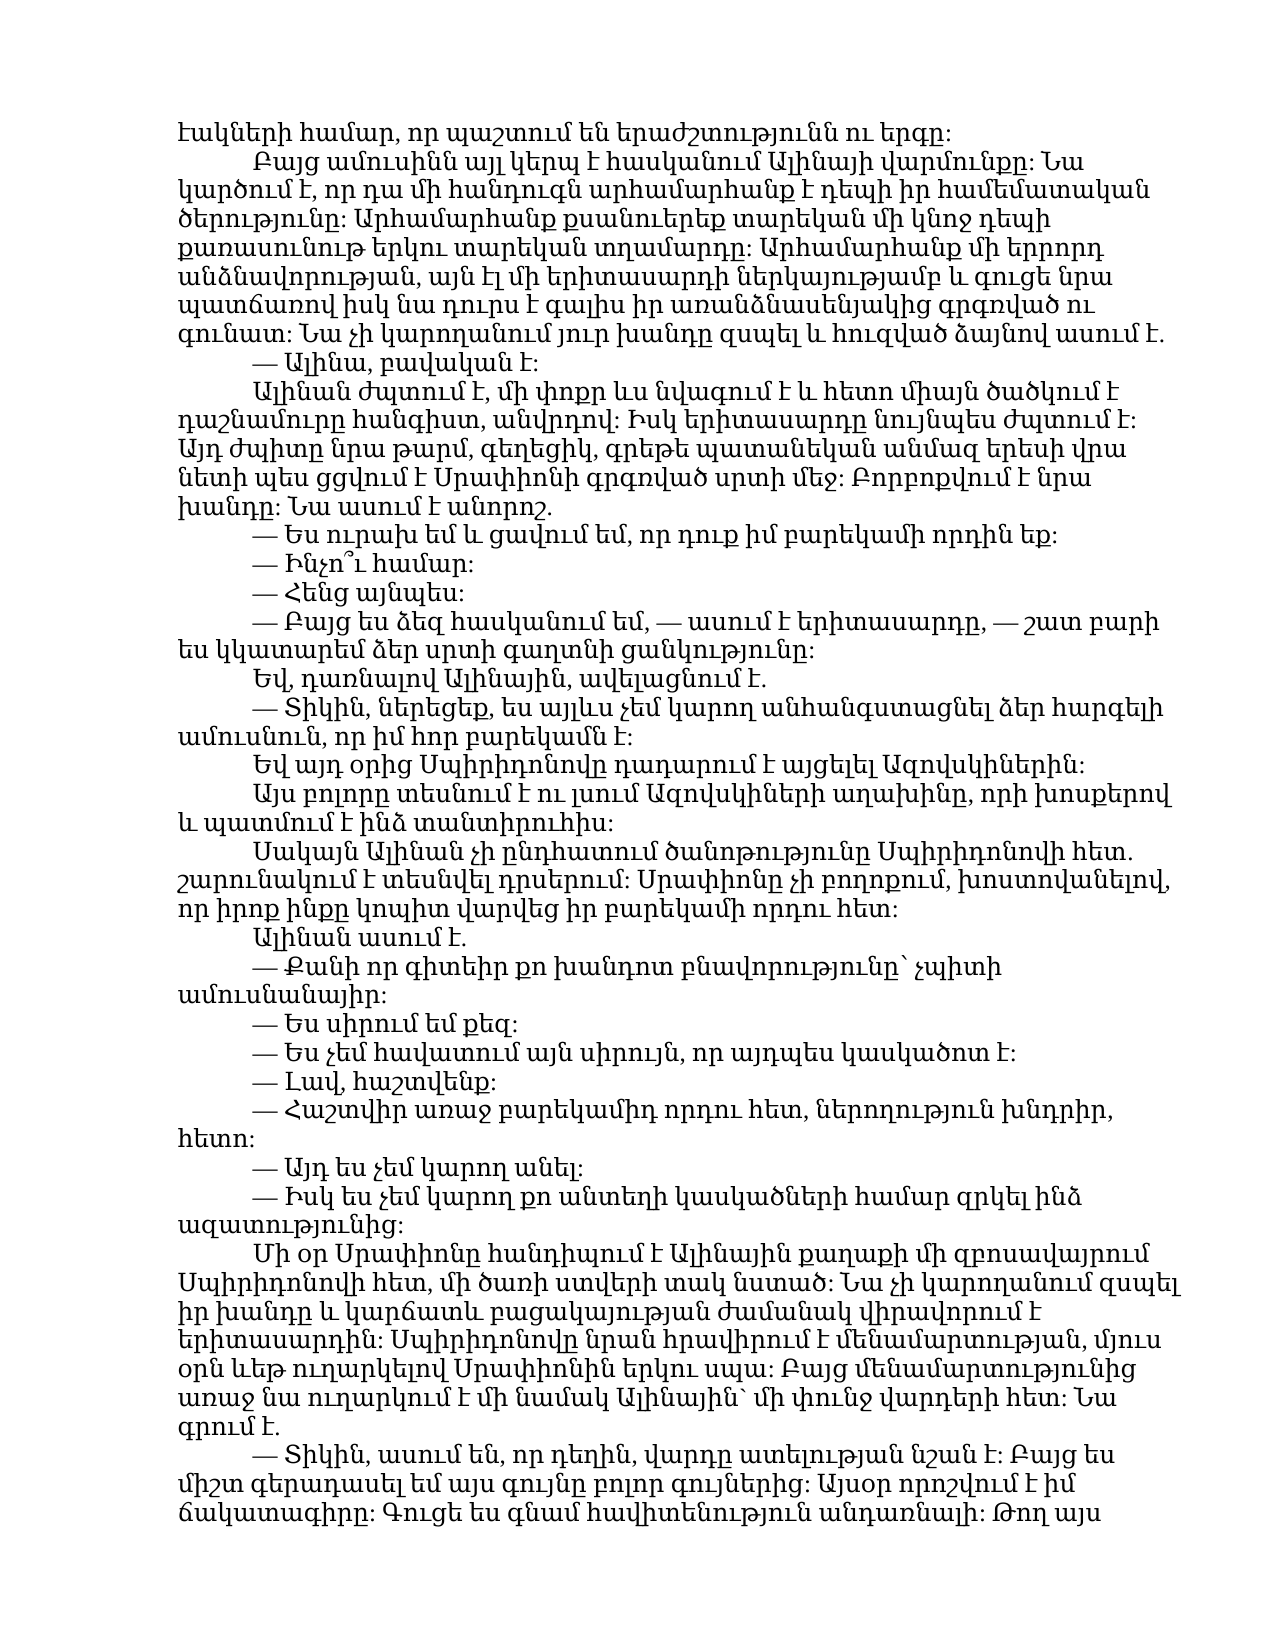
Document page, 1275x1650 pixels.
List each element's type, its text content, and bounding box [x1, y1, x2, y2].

text — Իսկ ես չեմ կարող քո անտեղի կասկածների համար զրկել ինձ ազատությունից: [177, 1182, 1186, 1239]
text — Այդ ես չեմ կարող անել: [177, 1153, 1186, 1182]
text Եվ, դառնալով Ալինային, ավելացնում է. [177, 664, 1186, 693]
text — Լավ, հաշտվենք: [177, 1067, 1186, 1096]
text — Քանի որ գիտեիր քո խանդոտ բնավորությունը՝ չպիտի ամուսնանայիր: [177, 952, 1186, 1009]
text — Հաշտվիր առաջ բարեկամիդ որդու հետ, ներողություն խնդրիր, հետո: [177, 1096, 1186, 1153]
text Այս բոլորը տեսնում է ու լսում Ազովսկիների աղախինը, որի խոսքերով և պատմում է ինձ տանտիրուհիս: [177, 779, 1186, 837]
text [177, 118, 1186, 147]
text Եվ այդ օրից Սպիրիդոնովը դադարում է այցելել Ազովսկիներին: [177, 751, 1186, 779]
text Բայց ամուսինն այլ կերպ է հասկանում Ալինայի վարմունքը: Նա կարծում է, որ դա մի հանդուգն արհամարհանք է դեպի իր համեմատական ծերությունը: Արհամարհանք քսանուերեք տարեկան մի կնոջ դեպի քառասունութ երկու տարեկան տղամարդը: Արհամարհանք մի երրորդ անձնավորության, այն էլ մի երիտասարդի ներկայությամբ և գուցե նրա պատճառով իսկ նա դուրս է գալիս իր առանձնասենյակից գրգռված ու գունատ: Նա չի կարողանում յուր խանդը զսպել և հուզված ձայնով ասում է. [177, 147, 1186, 348]
text — Ինչո՞ւ համար: [177, 549, 1186, 578]
text — Ալինա, բավական է: [177, 348, 1186, 377]
text — Տիկին, ներեցեք, ես այլևս չեմ կարող անհանգստացնել ձեր հարգելի ամուսնուն, որ իմ հոր բարեկամն է: [177, 693, 1186, 751]
text Սակայն Ալինան չի ընդհատում ծանոթությունը Սպիրիդոնովի հետ. շարունակում է տեսնվել դրսերում: Սրափիոնը չի բողոքում, խոստովանելով, որ իրոք ինքը կոպիտ վարվեց իր բարեկամի որդու հետ: [177, 837, 1186, 923]
text — Ես ուրախ եմ և ցավում եմ, որ դուք իմ բարեկամի որդին եք: [177, 521, 1186, 549]
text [177, 1441, 1186, 1527]
text — Ես սիրում եմ քեզ: [177, 1009, 1186, 1038]
text Ալինան ժպտում է, մի փոքր ևս նվագում է և հետո միայն ծածկում է դաշնամուրը հանգիստ, անվրդով: Իսկ երիտասարդը նույնպես ժպտում է: Այդ ժպիտը նրա թարմ, գեղեցիկ, գրեթե պատանեկան անմազ երեսի վրա նետի պես ցցվում է Սրափիոնի գրգռված սրտի մեջ: Բորբոքվում է նրա խանդը: Նա ասում է անորոշ. [177, 377, 1186, 521]
text Մի օր Սրափիոնը հանդիպում է Ալինային քաղաքի մի զբոսավայրում Սպիրիդոնովի հետ, մի ծառի ստվերի տակ նստած: Նա չի կարողանում զսպել իր խանդը և կարճատև բացակայության ժամանակ վիրավորում է երիտասարդին: Սպիրիդոնովը նրան հրավիրում է մենամարտության, մյուս օրն ևեթ ուղարկելով Սրափիոնին երկու սպա: Բայց մենամարտությունից առաջ նա ուղարկում է մի նամակ Ալինային` մի փունջ վարդերի հետ: Նա գրում է. [177, 1239, 1186, 1441]
text — Հենց այնպես: [177, 578, 1186, 607]
text — Բայց ես ձեզ հասկանում եմ, — ասում է երիտասարդը, — շատ բարի ես կկատարեմ ձեր սրտի գաղտնի ցանկությունը: [177, 607, 1186, 664]
text — Ես չեմ հավատում այն սիրույն, որ այդպես կասկածոտ է: [177, 1038, 1186, 1067]
text Ալինան ասում է. [177, 923, 1186, 952]
